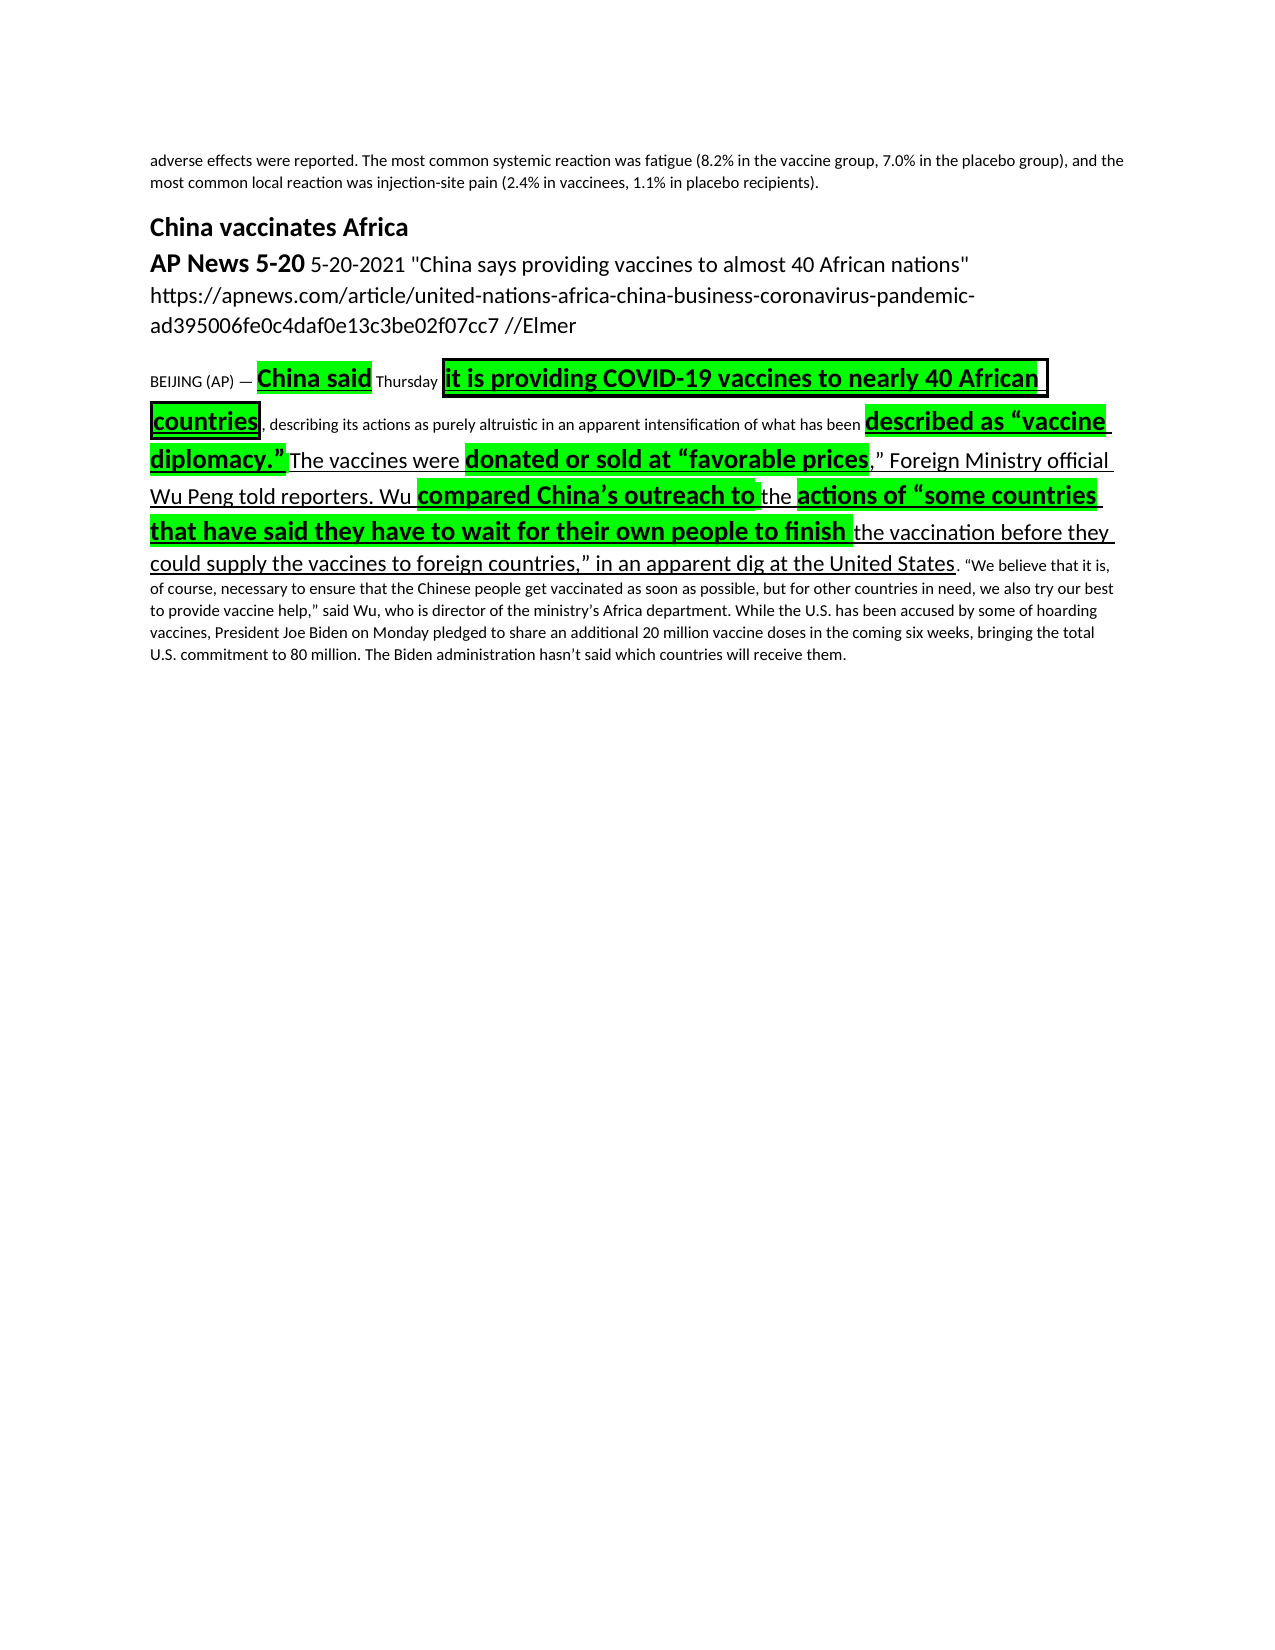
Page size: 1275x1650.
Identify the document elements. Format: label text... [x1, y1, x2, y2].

subtitle China vaccinates Africa [150, 210, 1125, 243]
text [150, 150, 1125, 192]
text BEIJING (AP) — China said Thursday it is providing COVID-19 vaccines to nearly 40 African countries, describing its actions as purely altruistic in an apparent intensification of what has been described as “vaccine diplomacy.” The vaccines were donated or sold at “favorable prices,” Foreign Ministry official Wu Peng told reporters. Wu compared China’s outreach to the actions of “some countries that have said they have to wait for their own people to finish the vaccination before they could supply the vaccines to foreign countries,” in an apparent dig at the United States. “We believe that it is, of course, necessary to ensure that the Chinese people get vaccinated as soon as possible, but for other countries in need, we also try our best to provide vaccine help,” said Wu, who is director of the ministry’s Africa department. While the U.S. has been accused by some of hoarding vaccines, President Joe Biden on Monday pledged to share an additional 20 million vaccine doses in the coming six weeks, bringing the total U.S. commitment to 80 million. The Biden administration hasn’t said which countries will receive them. [150, 358, 1125, 664]
text AP News 5-20 5-20-2021 "China says providing vaccines to almost 40 African nations" https://apnews.com/article/united-nations-africa-china-business-coronavirus-pandemic-ad395006fe0c4daf0e13c3be02f07cc7 //Elmer [150, 246, 1125, 339]
